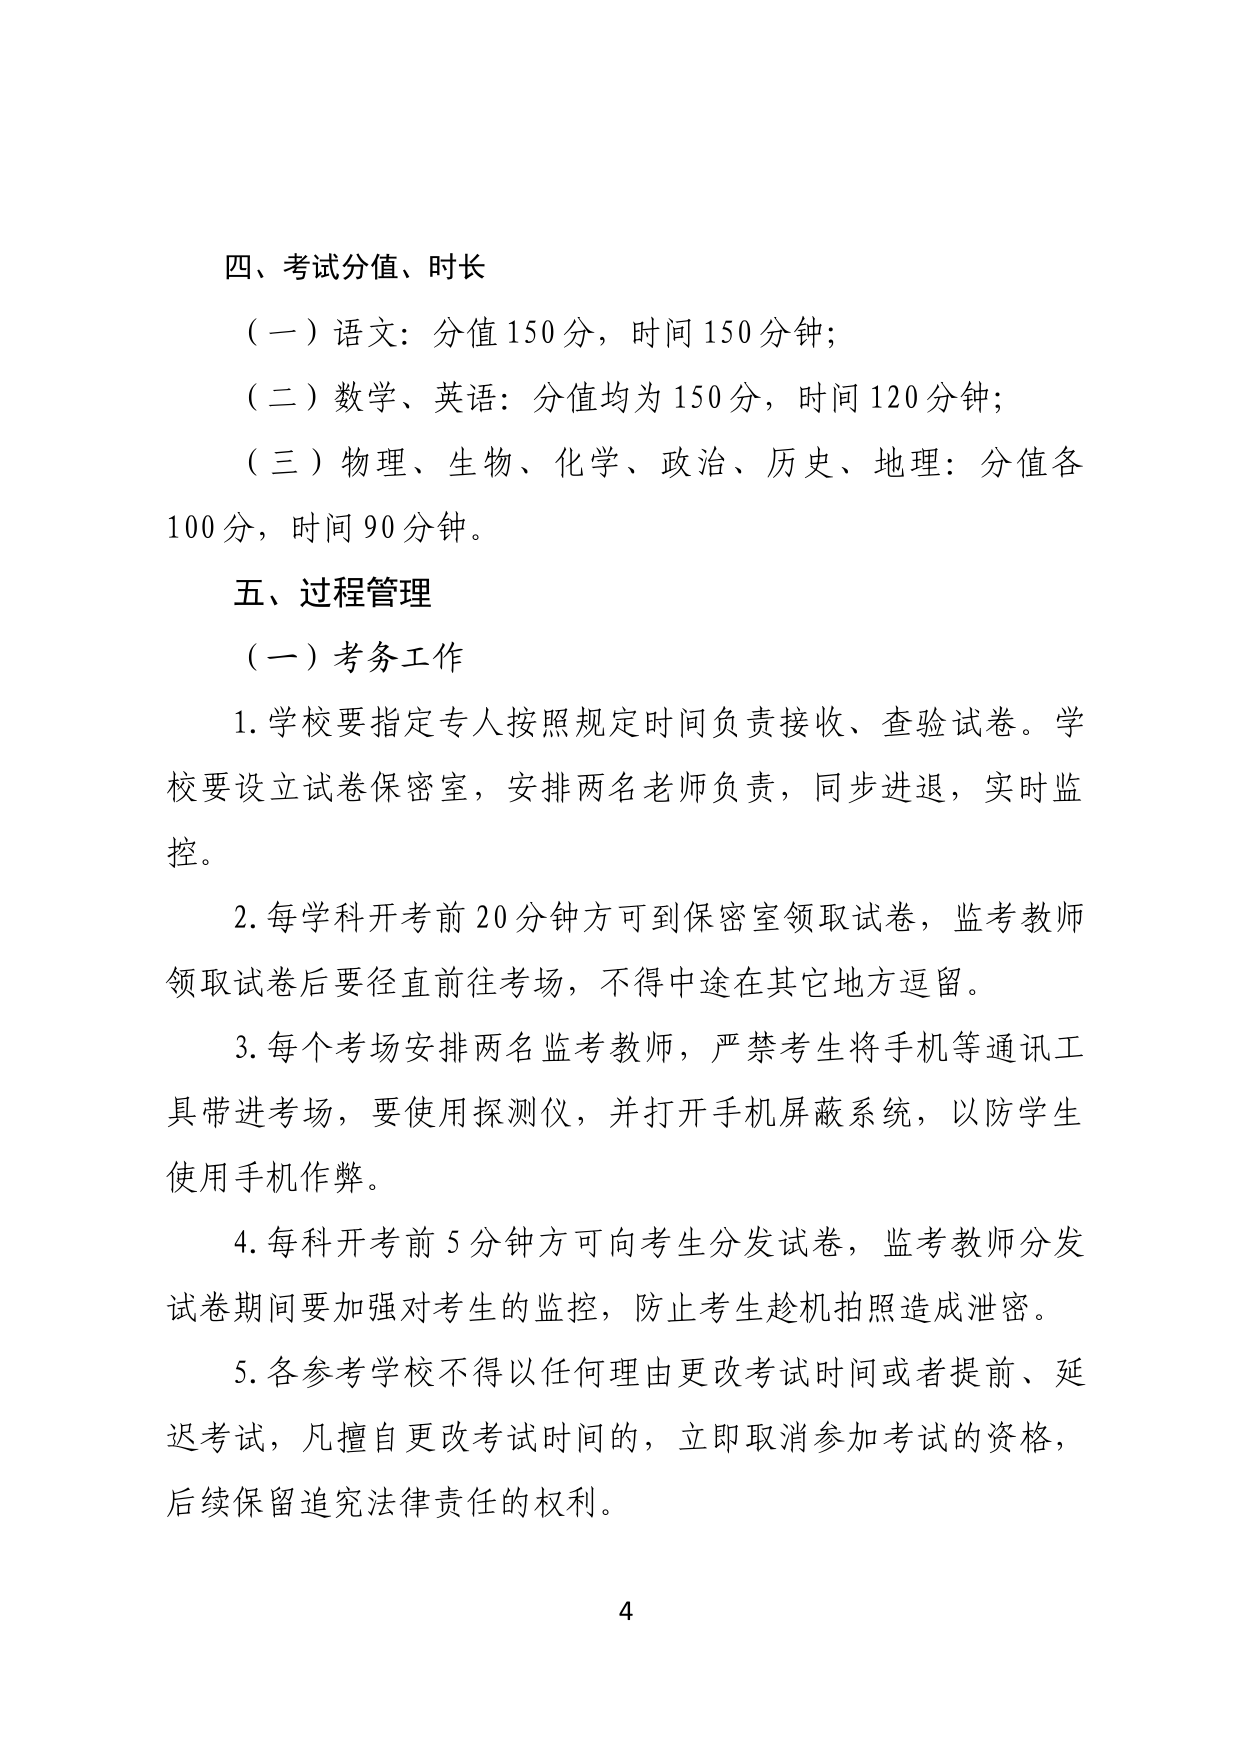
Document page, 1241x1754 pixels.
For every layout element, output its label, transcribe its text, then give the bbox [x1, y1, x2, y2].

text （三）物理、生物、化学、政治、历史、地理：分值各100分，时间90分钟。 [165, 428, 1087, 558]
text 3.每个考场安排两名监考教师，严禁考生将手机等通讯工具带进考场，要使用探测仪，并打开手机屏蔽系统，以防学生使用手机作弊。 [165, 1013, 1087, 1208]
text 4.每科开考前5分钟方可向考生分发试卷，监考教师分发试卷期间要加强对考生的监控，防止考生趁机拍照造成泄密。 [165, 1208, 1087, 1338]
text 1.学校要指定专人按照规定时间负责接收、查验试卷。学校要设立试卷保密室，安排两名老师负责，同步进退，实时监控。 [165, 688, 1087, 883]
text 五、过程管理 [165, 558, 1087, 623]
text （二）数学、英语：分值均为150分，时间120分钟； [165, 363, 1087, 428]
text 2.每学科开考前20分钟方可到保密室领取试卷，监考教师领取试卷后要径直前往考场，不得中途在其它地方逗留。 [165, 883, 1087, 1013]
text 四、考试分值、时长 [165, 233, 1087, 298]
text （一）语文：分值150分，时间150分钟； [165, 298, 1087, 363]
text 5.各参考学校不得以任何理由更改考试时间或者提前、延迟考试，凡擅自更改考试时间的，立即取消参加考试的资格，后续保留追究法律责任的权利。 [165, 1338, 1087, 1533]
text （一）考务工作 [165, 623, 1087, 688]
